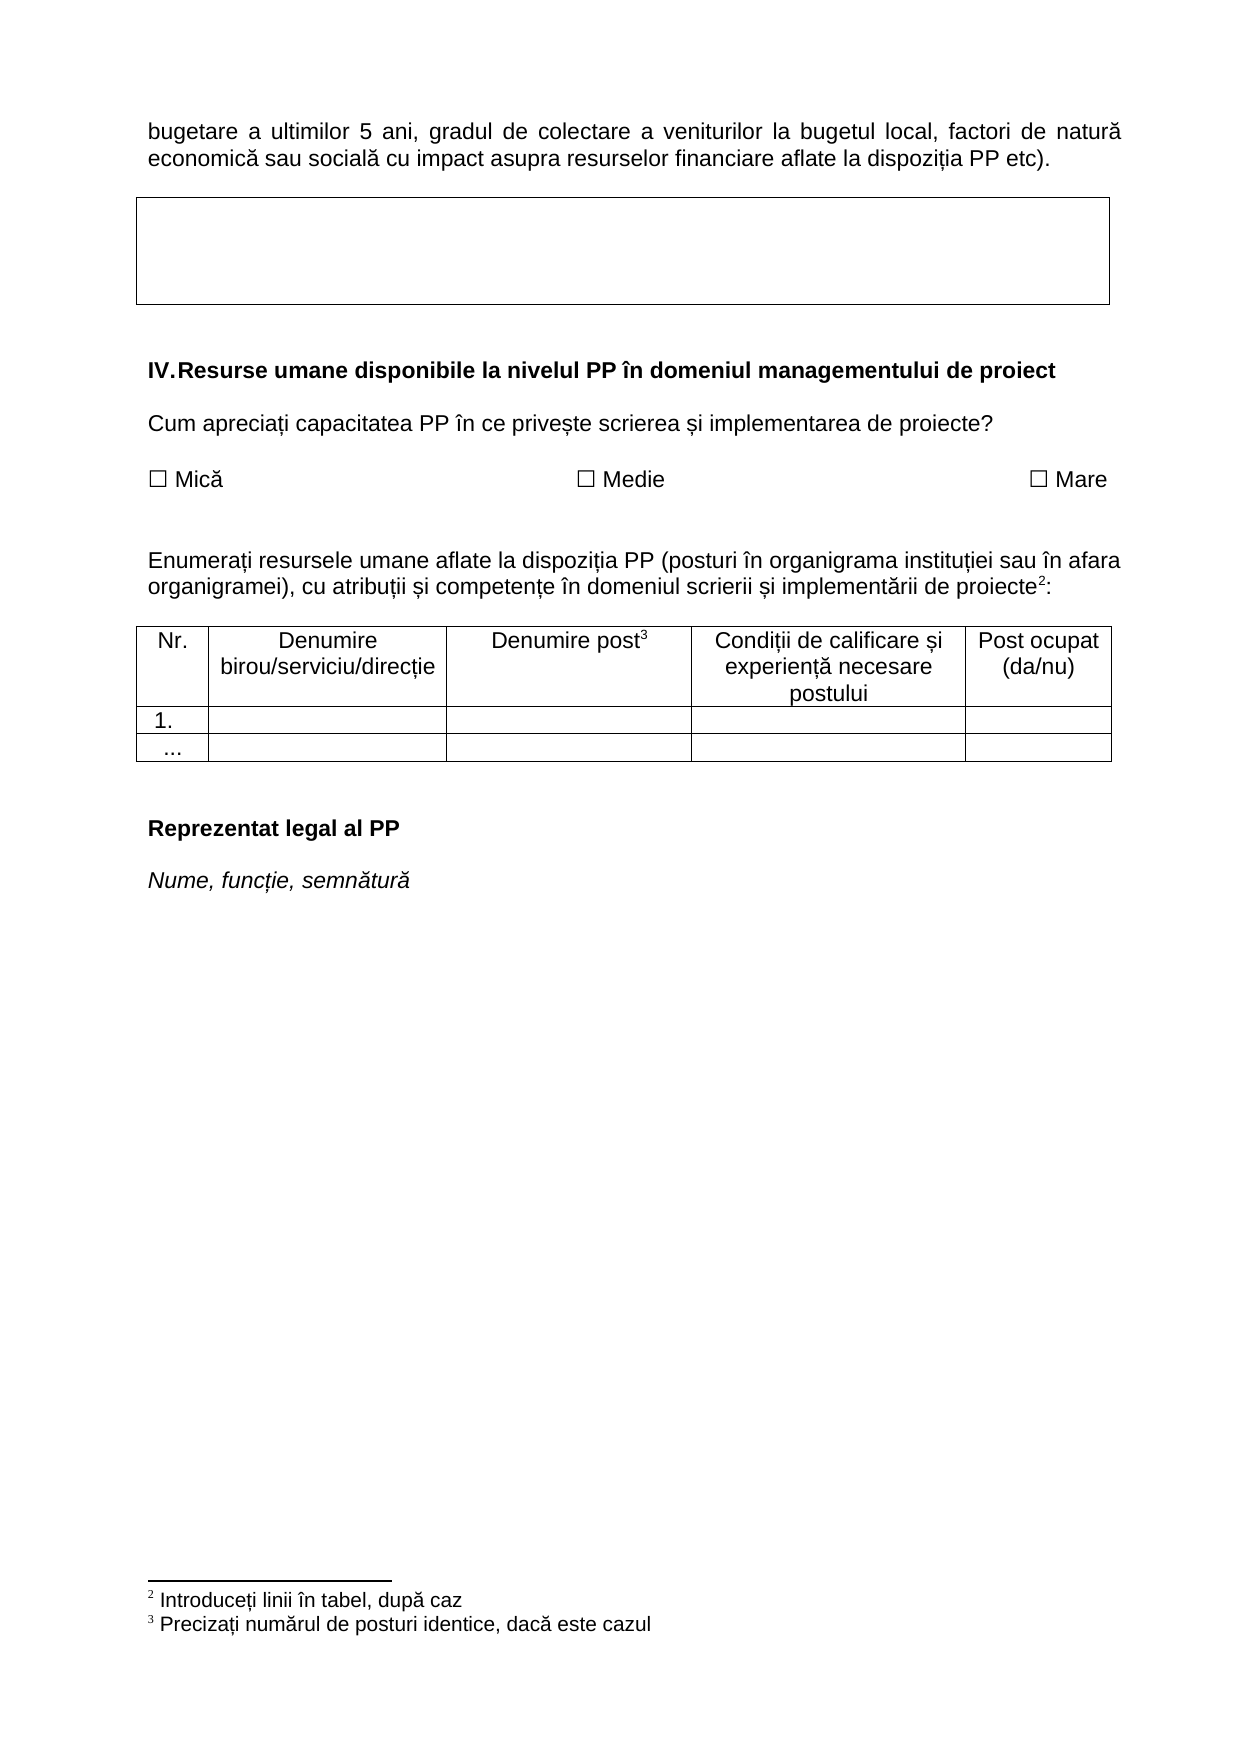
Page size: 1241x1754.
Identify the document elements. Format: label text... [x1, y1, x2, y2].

table_header Denumire birou/serviciu/direcție [209, 627, 446, 706]
table_cell [137, 707, 208, 733]
table_cell [209, 734, 446, 761]
text Enumerați resursele umane aflate la dispoziția PP (posturi în organigrama instituției sau în afara organigramei), cu atribuții și competențe în domeniul scrierii și implementării de proiecte: [148, 547, 1122, 599]
text Cum apreciați capacitatea PP în ce privește scrierea și implementarea de proiecte? [148, 410, 1122, 436]
table_cell [692, 734, 965, 761]
table_cell [692, 707, 965, 733]
table_header Nr. [137, 627, 208, 706]
table_cell [447, 734, 691, 761]
text Mică Medie Mare [148, 463, 1122, 494]
table_cell [209, 707, 446, 733]
table_header Denumire post [447, 627, 691, 706]
table_header Post ocupat (da/nu) [966, 627, 1111, 706]
table_header [137, 198, 1109, 304]
text Reprezentat legal al PP [148, 814, 1122, 841]
text Nume, funcție, semnătură [148, 867, 1122, 893]
table_cell [447, 707, 691, 733]
table_cell [966, 707, 1111, 733]
table_cell [966, 734, 1111, 761]
table_cell ... [137, 734, 208, 761]
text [148, 118, 1122, 171]
table_header Condiții de calificare și experiență necesare postului [692, 627, 965, 706]
list Resurse umane disponibile la nivelul PP în domeniul managementului de proiect [148, 357, 1122, 384]
